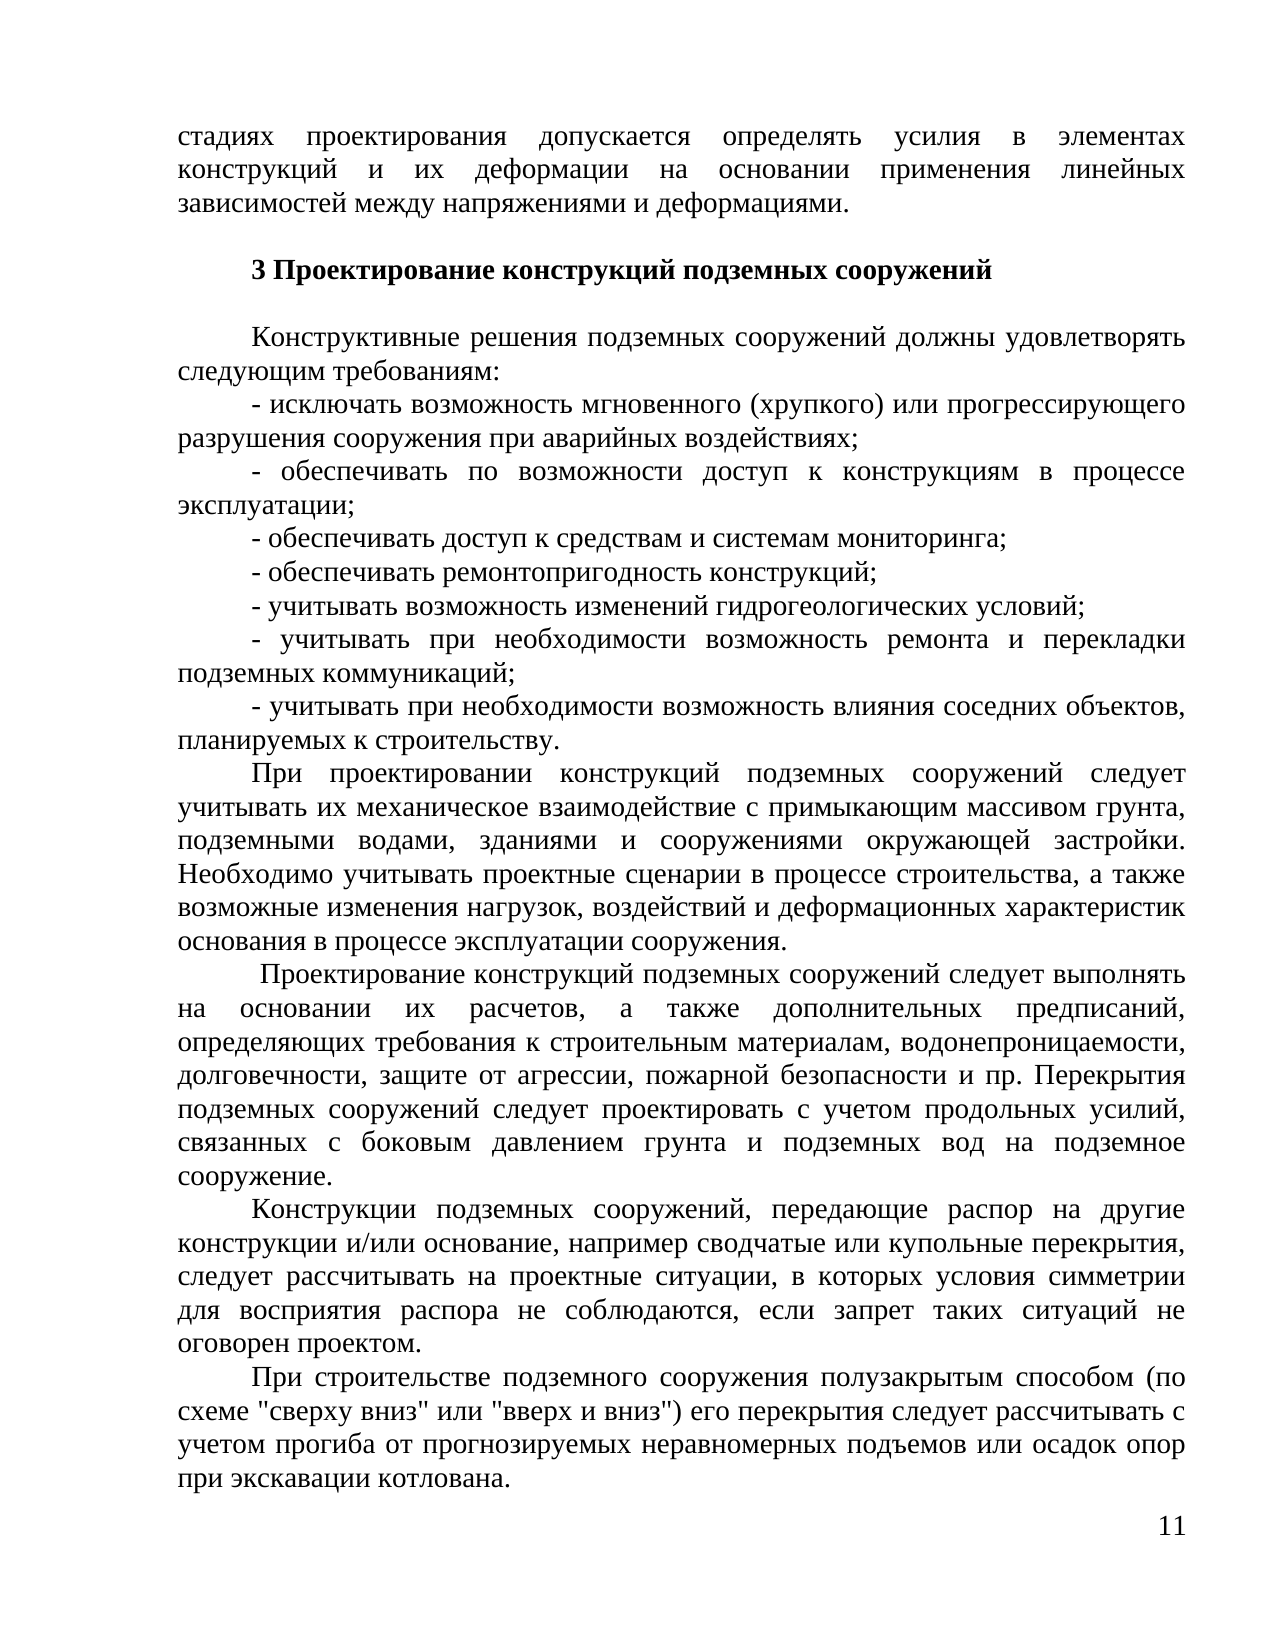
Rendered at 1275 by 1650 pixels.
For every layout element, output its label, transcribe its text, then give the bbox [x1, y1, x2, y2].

text Конструктивные решения подземных сооружений должны удовлетворять следующим требованиям: [177, 319, 1186, 386]
text - учитывать возможность изменений гидрогеологических условий; [177, 588, 1186, 621]
text - исключать возможность мгновенного (хрупкого) или прогрессирующего разрушения сооружения при аварийных воздействиях; [177, 386, 1186, 453]
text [177, 118, 1186, 219]
text - учитывать при необходимости возможность ремонта и перекладки подземных коммуникаций; [177, 621, 1186, 688]
text - обеспечивать доступ к средствам и системам мониторинга; [177, 521, 1186, 554]
text При строительстве подземного сооружения полузакрытым способом (по схеме "сверху вниз" или "вверх и вниз") его перекрытия следует рассчитывать с учетом прогиба от прогнозируемых неравномерных подъемов или осадок опор при экскавации котлована. [177, 1359, 1186, 1493]
text Проектирование конструкций подземных сооружений следует выполнять на основании их расчетов, а также дополнительных предписаний, определяющих требования к строительным материалам, водонепроницаемости, долговечности, защите от агрессии, пожарной безопасности и пр. Перекрытия подземных сооружений следует проектировать с учетом продольных усилий, связанных с боковым давлением грунта и подземных вод на подземное сооружение. [177, 957, 1186, 1191]
text - обеспечивать по возможности доступ к конструкциям в процессе эксплуатации; [177, 453, 1186, 521]
text - обеспечивать ремонтопригодность конструкций; [177, 554, 1186, 588]
text - учитывать при необходимости возможность влияния соседних объектов, планируемых к строительству. [177, 688, 1186, 755]
text 3 Проектирование конструкций подземных сооружений [177, 252, 1186, 286]
text Конструкции подземных сооружений, передающие распор на другие конструкции и/или основание, например сводчатые или купольные перекрытия, следует рассчитывать на проектные ситуации, в которых условия симметрии для восприятия распора не соблюдаются, если запрет таких ситуаций не оговорен проектом. [177, 1191, 1186, 1359]
text При проектировании конструкций подземных сооружений следует учитывать их механическое взаимодействие с примыкающим массивом грунта, подземными водами, зданиями и сооружениями окружающей застройки. Необходимо учитывать проектные сценарии в процессе строительства, а также возможные изменения нагрузок, воздействий и деформационных характеристик основания в процессе эксплуатации сооружения. [177, 755, 1186, 957]
